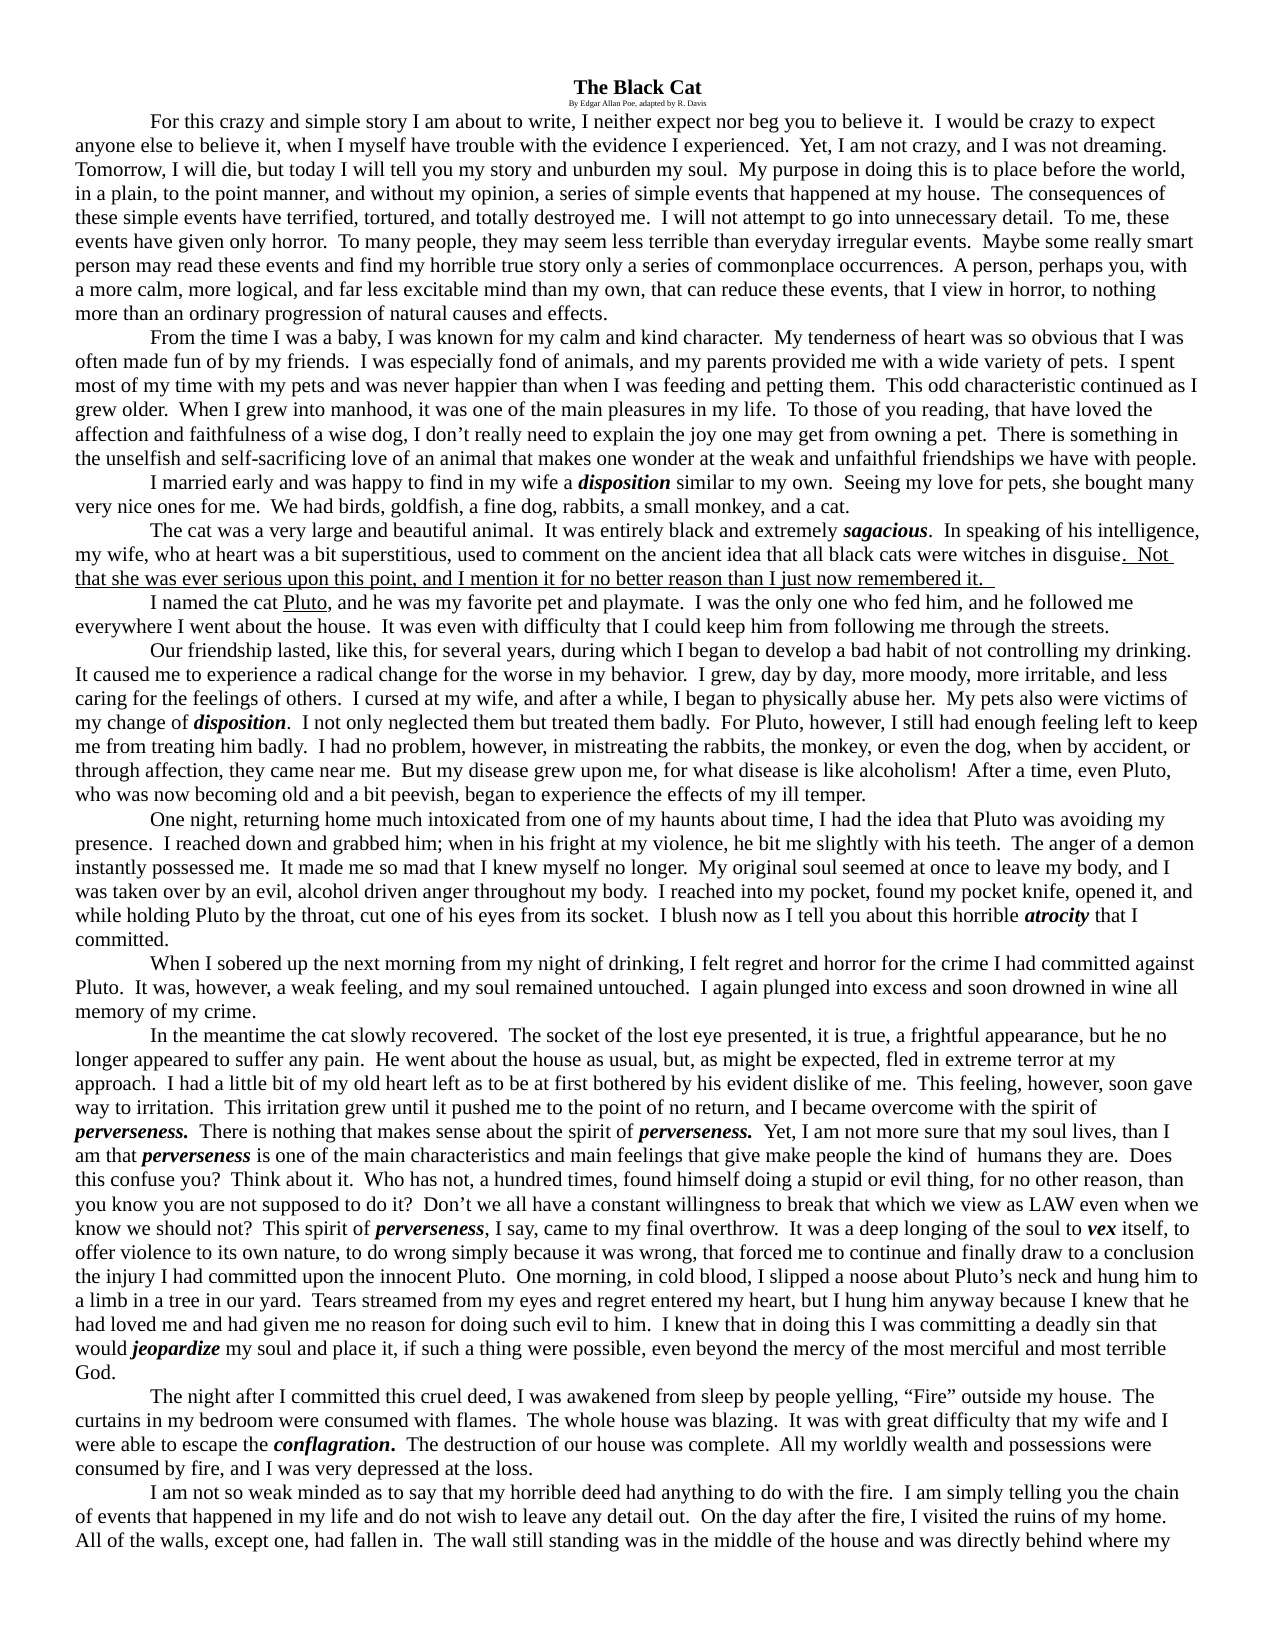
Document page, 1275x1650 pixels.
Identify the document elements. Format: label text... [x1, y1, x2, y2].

text I married early and was happy to find in my wife a disposition similar to my own. Seeing my love for pets, she bought many very nice ones for me. We had birds, goldfish, a fine dog, rabbits, a small monkey, and a cat. [75, 469, 1200, 518]
text The Black Cat [75, 75, 1200, 99]
text From the time I was a baby, I was known for my calm and kind character. My tenderness of heart was so obvious that I was often made fun of by my friends. I was especially fond of animals, and my parents provided me with a wide variety of pets. I spent most of my time with my pets and was never happier than when I was feeding and petting them. This odd characteristic continued as I grew older. When I grew into manhood, it was one of the main pleasures in my life. To those of you reading, that have loved the affection and faithfulness of a wise dog, I don’t really need to explain the joy one may get from owning a pet. There is something in the unselfish and self-sacrificing love of an animal that makes one wonder at the weak and unfaithful friendships we have with people. [75, 325, 1200, 469]
text For this crazy and simple story I am about to write, I neither expect nor beg you to believe it. I would be crazy to expect anyone else to believe it, when I myself have trouble with the evidence I experienced. Yet, I am not crazy, and I was not dreaming. Tomorrow, I will die, but today I will tell you my story and unburden my soul. My purpose in doing this is to place before the world, in a plain, to the point manner, and without my opinion, a series of simple events that happened at my house. The consequences of these simple events have terrified, tortured, and totally destroyed me. I will not attempt to go into unnecessary detail. To me, these events have given only horror. To many people, they may seem less terrible than everyday irregular events. Maybe some really smart person may read these events and find my horrible true story only a series of commonplace occurrences. A person, perhaps you, with a more calm, more logical, and far less excitable mind than my own, that can reduce these events, that I view in horror, to nothing more than an ordinary progression of natural causes and effects. [75, 109, 1200, 325]
text When I sobered up the next morning from my night of drinking, I felt regret and horror for the crime I had committed against Pluto. It was, however, a weak feeling, and my soul remained untouched. I again plunged into excess and soon drowned in wine all memory of my crime. [75, 951, 1200, 1023]
text One night, returning home much intoxicated from one of my haunts about time, I had the idea that Pluto was avoiding my presence. I reached down and grabbed him; when in his fright at my violence, he bit me slightly with his teeth. The anger of a demon instantly possessed me. It made me so mad that I knew myself no longer. My original soul seemed at once to leave my body, and I was taken over by an evil, alcohol driven anger throughout my body. I reached into my pocket, found my pocket knife, opened it, and while holding Pluto by the throat, cut one of his eyes from its socket. I blush now as I tell you about this horrible atrocity that I committed. [75, 806, 1200, 951]
text Our friendship lasted, like this, for several years, during which I began to develop a bad habit of not controlling my drinking. It caused me to experience a radical change for the worse in my behavior. I grew, day by day, more moody, more irritable, and less caring for the feelings of others. I cursed at my wife, and after a while, I began to physically abuse her. My pets also were victims of my change of disposition. I not only neglected them but treated them badly. For Pluto, however, I still had enough feeling left to keep me from treating him badly. I had no problem, however, in mistreating the rabbits, the monkey, or even the dog, when by accident, or through affection, they came near me. But my disease grew upon me, for what disease is like alcoholism! After a time, even Pluto, who was now becoming old and a bit peevish, began to experience the effects of my ill temper. [75, 638, 1200, 806]
text I named the cat Pluto, and he was my favorite pet and playmate. I was the only one who fed him, and he followed me everywhere I went about the house. It was even with difficulty that I could keep him from following me through the streets. [75, 590, 1200, 638]
text In the meantime the cat slowly recovered. The socket of the lost eye presented, it is true, a frightful appearance, but he no longer appeared to suffer any pain. He went about the house as usual, but, as might be expected, fled in extreme terror at my approach. I had a little bit of my old heart left as to be at first bothered by his evident dislike of me. This feeling, however, soon gave way to irritation. This irritation grew until it pushed me to the point of no return, and I became overcome with the spirit of perverseness. There is nothing that makes sense about the spirit of perverseness. Yet, I am not more sure that my soul lives, than I am that perverseness is one of the main characteristics and main feelings that give make people the kind of humans they are. Does this confuse you? Think about it. Who has not, a hundred times, found himself doing a stupid or evil thing, for no other reason, than you know you are not supposed to do it? Don’t we all have a constant willingness to break that which we view as LAW even when we know we should not? This spirit of perverseness, I say, came to my final overthrow. It was a deep longing of the soul to vex itself, to offer violence to its own nature, to do wrong simply because it was wrong, that forced me to continue and finally draw to a conclusion the injury I had committed upon the innocent Pluto. One morning, in cold blood, I slipped a noose about Pluto’s neck and hung him to a limb in a tree in our yard. Tears streamed from my eyes and regret entered my heart, but I hung him anyway because I knew that he had loved me and had given me no reason for doing such evil to him. I knew that in doing this I was committing a deadly sin that would jeopardize my soul and place it, if such a thing were possible, even beyond the mercy of the most merciful and most terrible God. [75, 1023, 1200, 1384]
text The night after I committed this cruel deed, I was awakened from sleep by people yelling, “Fire” outside my house. The curtains in my bedroom were consumed with flames. The whole house was blazing. It was with great difficulty that my wife and I were able to escape the conflagration. The destruction of our house was complete. All my worldly wealth and possessions were consumed by fire, and I was very depressed at the loss. [75, 1384, 1200, 1480]
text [75, 1480, 1200, 1552]
text The cat was a very large and beautiful animal. It was entirely black and extremely sagacious. In speaking of his intelligence, my wife, who at heart was a bit superstitious, used to comment on the ancient idea that all black cats were witches in disguise. Not that she was ever serious upon this point, and I mention it for no better reason than I just now remembered it. [75, 518, 1200, 590]
